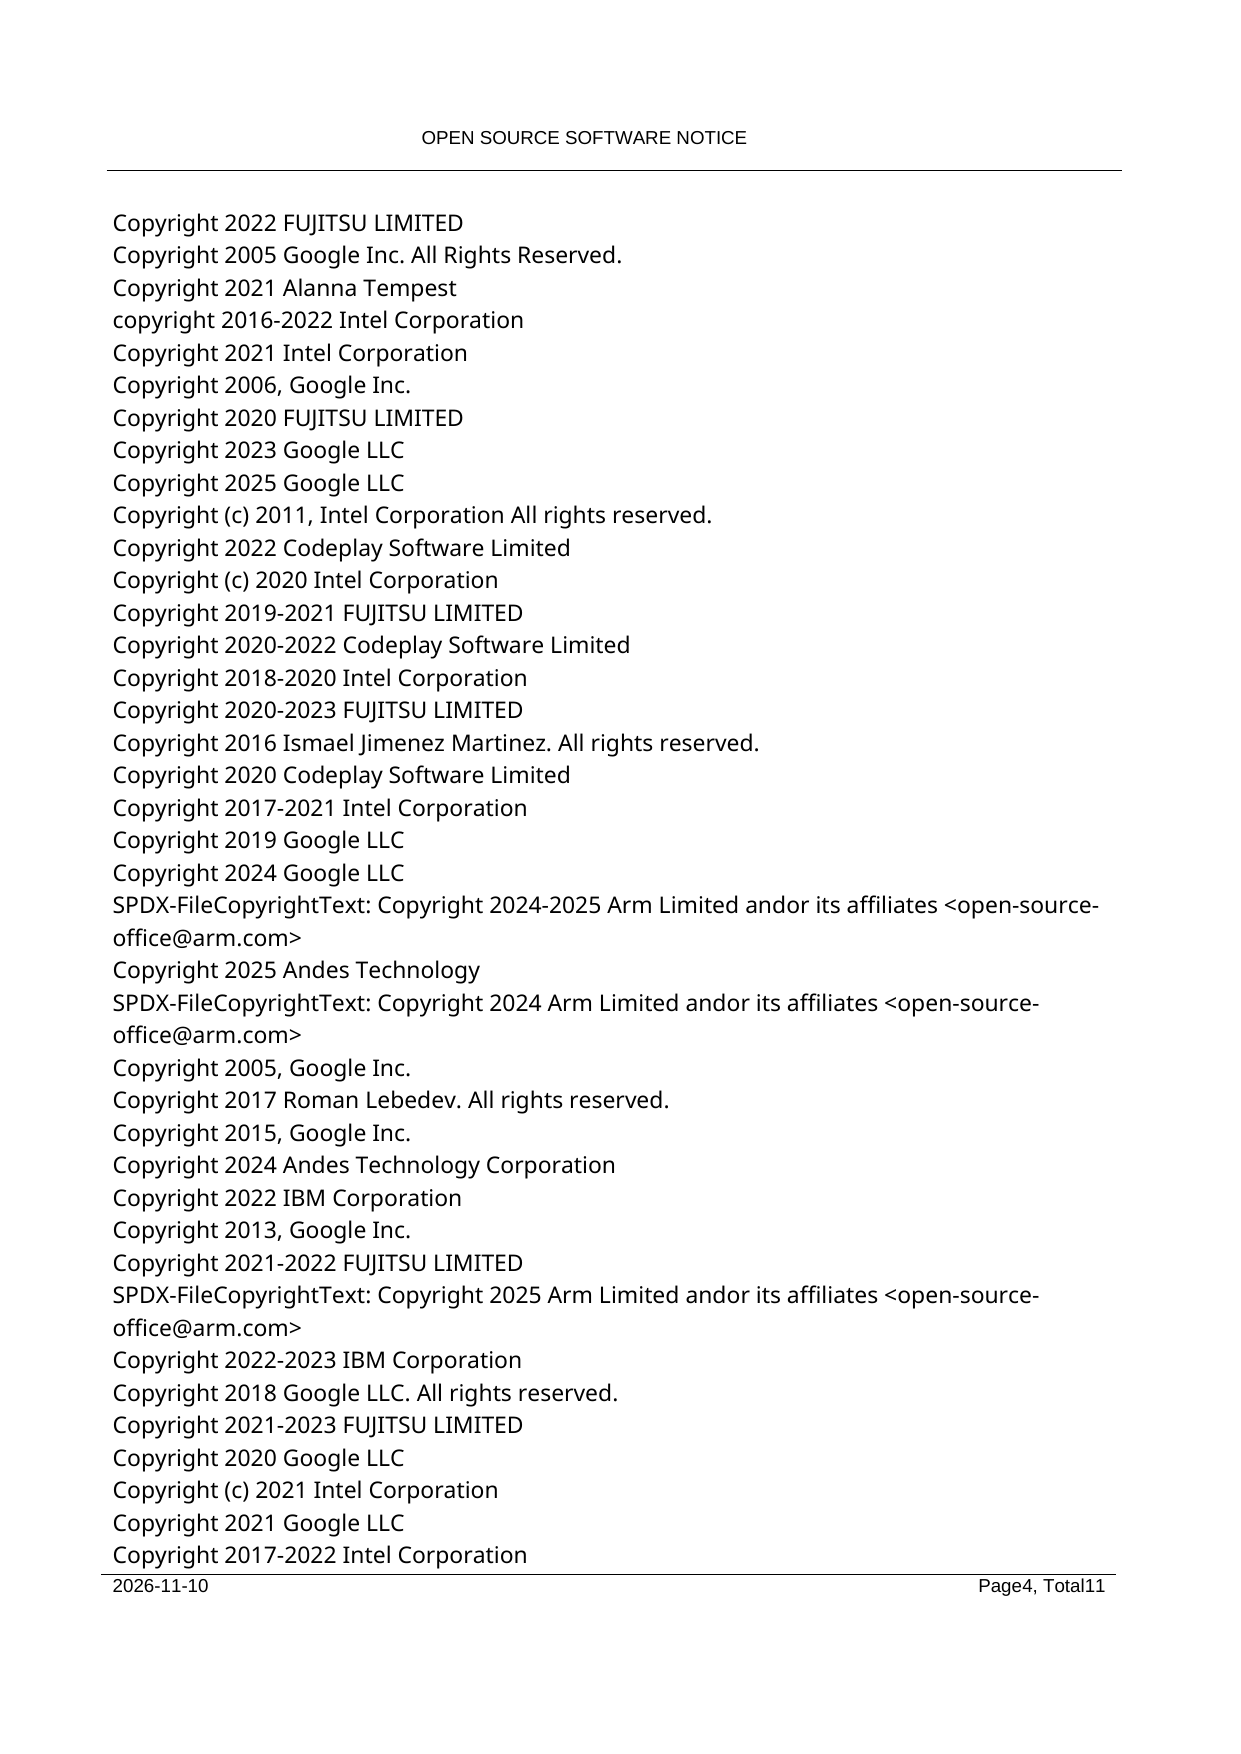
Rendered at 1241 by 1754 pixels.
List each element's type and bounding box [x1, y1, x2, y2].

text [112, 206, 1128, 1571]
